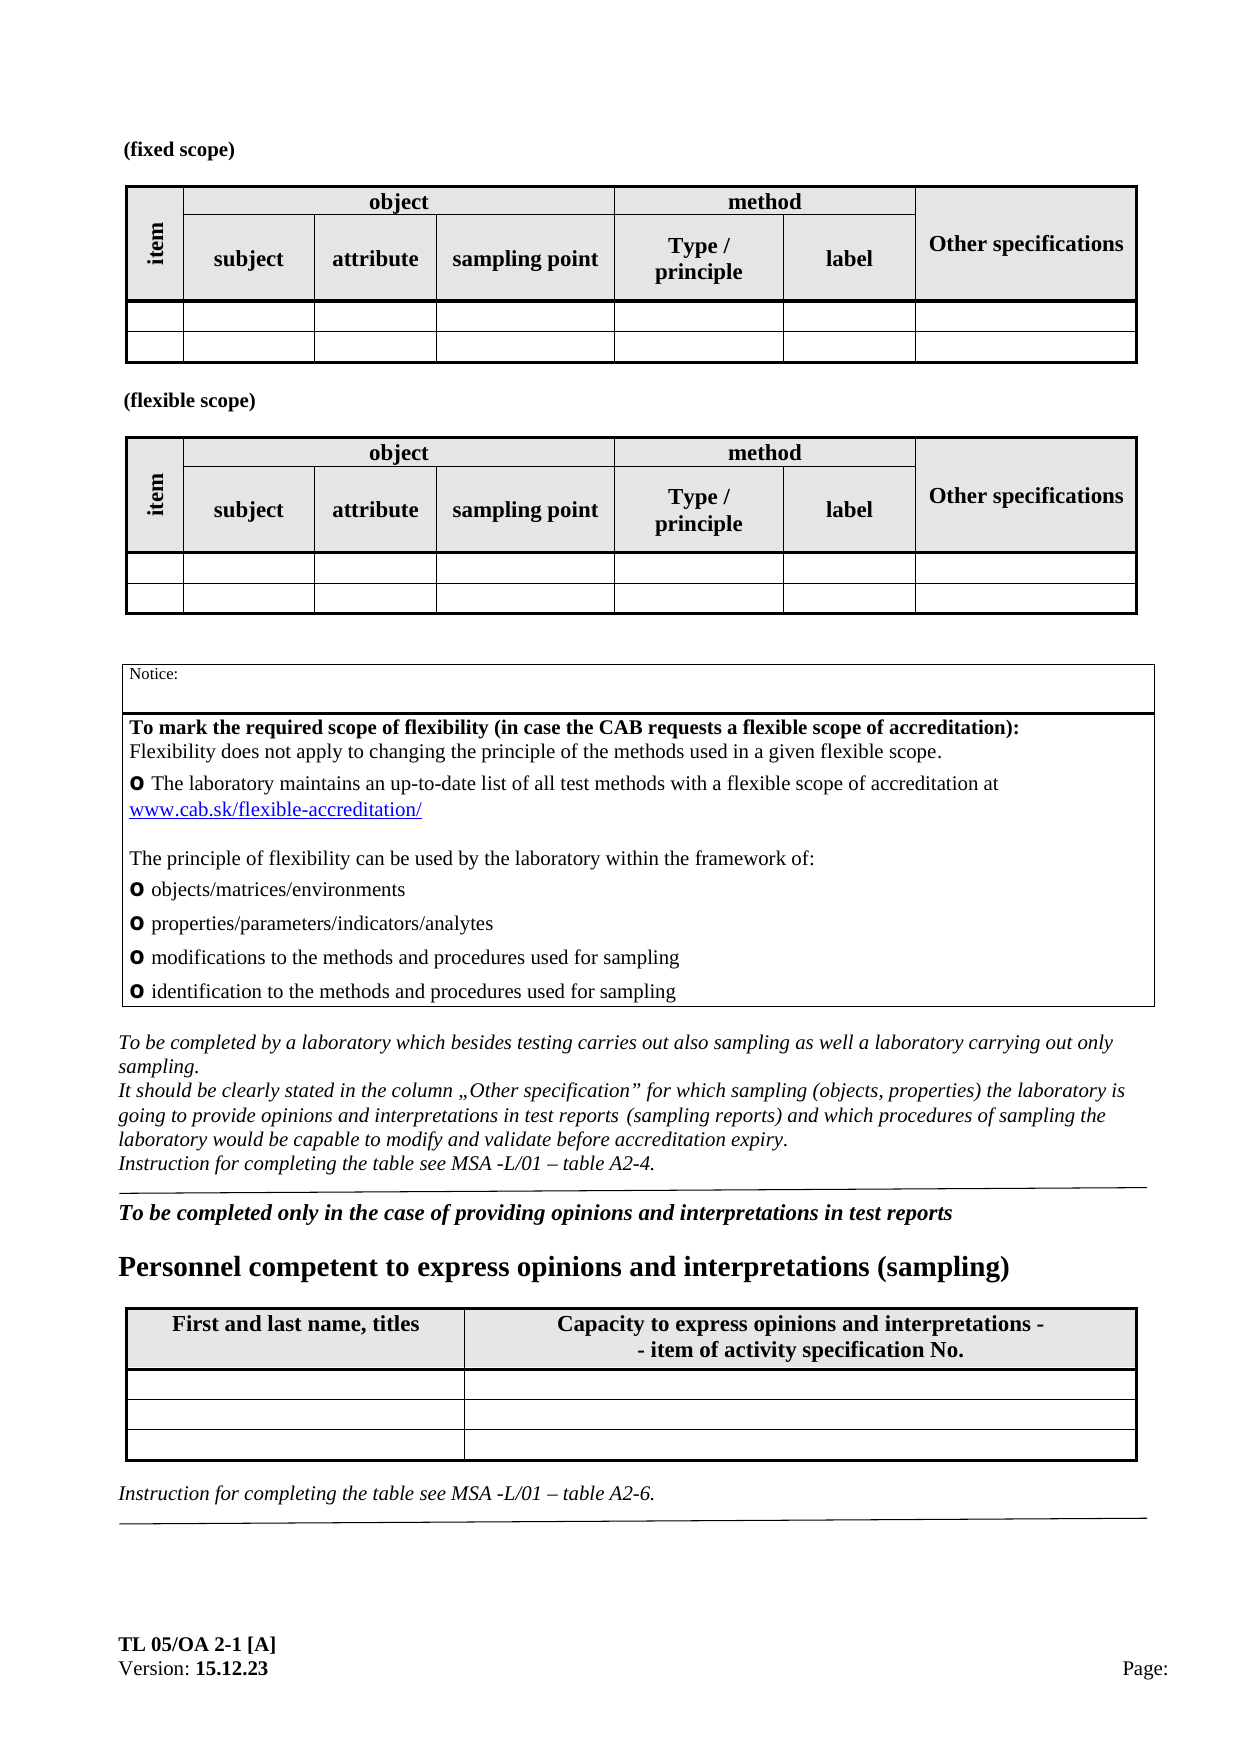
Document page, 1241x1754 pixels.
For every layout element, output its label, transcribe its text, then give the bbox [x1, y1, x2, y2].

text (flexible scope) [118, 388, 1137, 412]
table_cell [315, 554, 436, 582]
table_cell subject [184, 467, 314, 551]
table_cell sampling point [437, 215, 614, 299]
table_cell [615, 584, 783, 612]
text To be completed by a laboratory which besides testing carries out also sampling as well a laboratory carrying out only sampling. [118, 1030, 1137, 1078]
table_header item [128, 188, 183, 299]
table_cell attribute [315, 467, 436, 551]
table_cell label [784, 215, 915, 299]
table_cell [184, 303, 314, 331]
table_cell [916, 584, 1135, 612]
table_cell [184, 332, 314, 361]
table_cell [437, 584, 614, 612]
table_cell [437, 303, 614, 331]
text Instruction for completing the table see MSA -L/01 – table A2-4. [118, 1151, 1137, 1175]
text It should be clearly stated in the column „Other specification” for which sampling (objects, properties) the laboratory is going to provide opinions and interpretations in test reports (sampling reports) and which procedures of sampling the laboratory would be capable to modify and validate before accreditation expiry. [118, 1078, 1137, 1151]
table_cell [615, 554, 783, 582]
table_cell [128, 303, 183, 331]
table_cell [315, 332, 436, 361]
table_cell [128, 584, 183, 612]
table_cell [184, 554, 314, 582]
table_cell [784, 554, 915, 582]
table_cell [315, 303, 436, 331]
table_cell To mark the required scope of flexibility (in case the CAB requests a flexible scope of accreditation): Flexibility does not apply to changing the principle of the methods used in a given flexible scope. o The laboratory maintains an up-to-date list of all test methods with a flexible scope of accreditation at www.cab.sk/flexible-accreditation/ The principle of flexibility can be used by the laboratory within the framework of: o objects/matrices/environments o properties/parameters/indicators/analytes o modifications to the methods and procedures used for sampling o identification to the methods and procedures used for sampling [123, 715, 1154, 1006]
table_cell [784, 303, 915, 331]
table_header Capacity to express opinions and interpretations - - item of activity specification No. [465, 1310, 1135, 1367]
table_cell [128, 332, 183, 361]
table_header method [615, 188, 915, 214]
table_header Notice: [123, 665, 1154, 712]
table_cell [184, 584, 314, 612]
table_cell [615, 332, 783, 361]
table_cell label [784, 467, 915, 551]
table_header Other specifications [916, 188, 1135, 299]
table_cell Type / principle [615, 215, 783, 299]
table_cell [916, 332, 1135, 361]
text Personnel competent to express opinions and interpretations (sampling) [118, 1249, 1137, 1283]
table_cell [437, 554, 614, 582]
table_cell [128, 1371, 464, 1399]
table_cell [128, 1430, 464, 1459]
text Instruction for completing the table see MSA -L/01 – table A2-6. [118, 1481, 1137, 1505]
table_cell [784, 332, 915, 361]
text To be completed only in the case of providing opinions and interpretations in test reports [118, 1199, 1137, 1225]
table_cell Type / principle [615, 467, 783, 551]
table_header method [615, 439, 915, 466]
table_cell [465, 1430, 1135, 1459]
table_header Other specifications [916, 439, 1135, 551]
table_cell [128, 1400, 464, 1429]
table_cell [916, 303, 1135, 331]
table_header item [128, 439, 183, 551]
table_cell [784, 584, 915, 612]
table_cell [465, 1371, 1135, 1399]
table_cell [465, 1400, 1135, 1429]
table_cell [437, 332, 614, 361]
table_cell [128, 554, 183, 582]
table_header object [184, 439, 614, 466]
table_header First and last name, titles [128, 1310, 464, 1367]
table_cell sampling point [437, 467, 614, 551]
table_cell subject [184, 215, 314, 299]
text (fixed scope) [118, 137, 1137, 161]
table_cell [916, 554, 1135, 582]
table_cell [315, 584, 436, 612]
table_cell [615, 303, 783, 331]
table_cell attribute [315, 215, 436, 299]
table_header object [184, 188, 614, 214]
